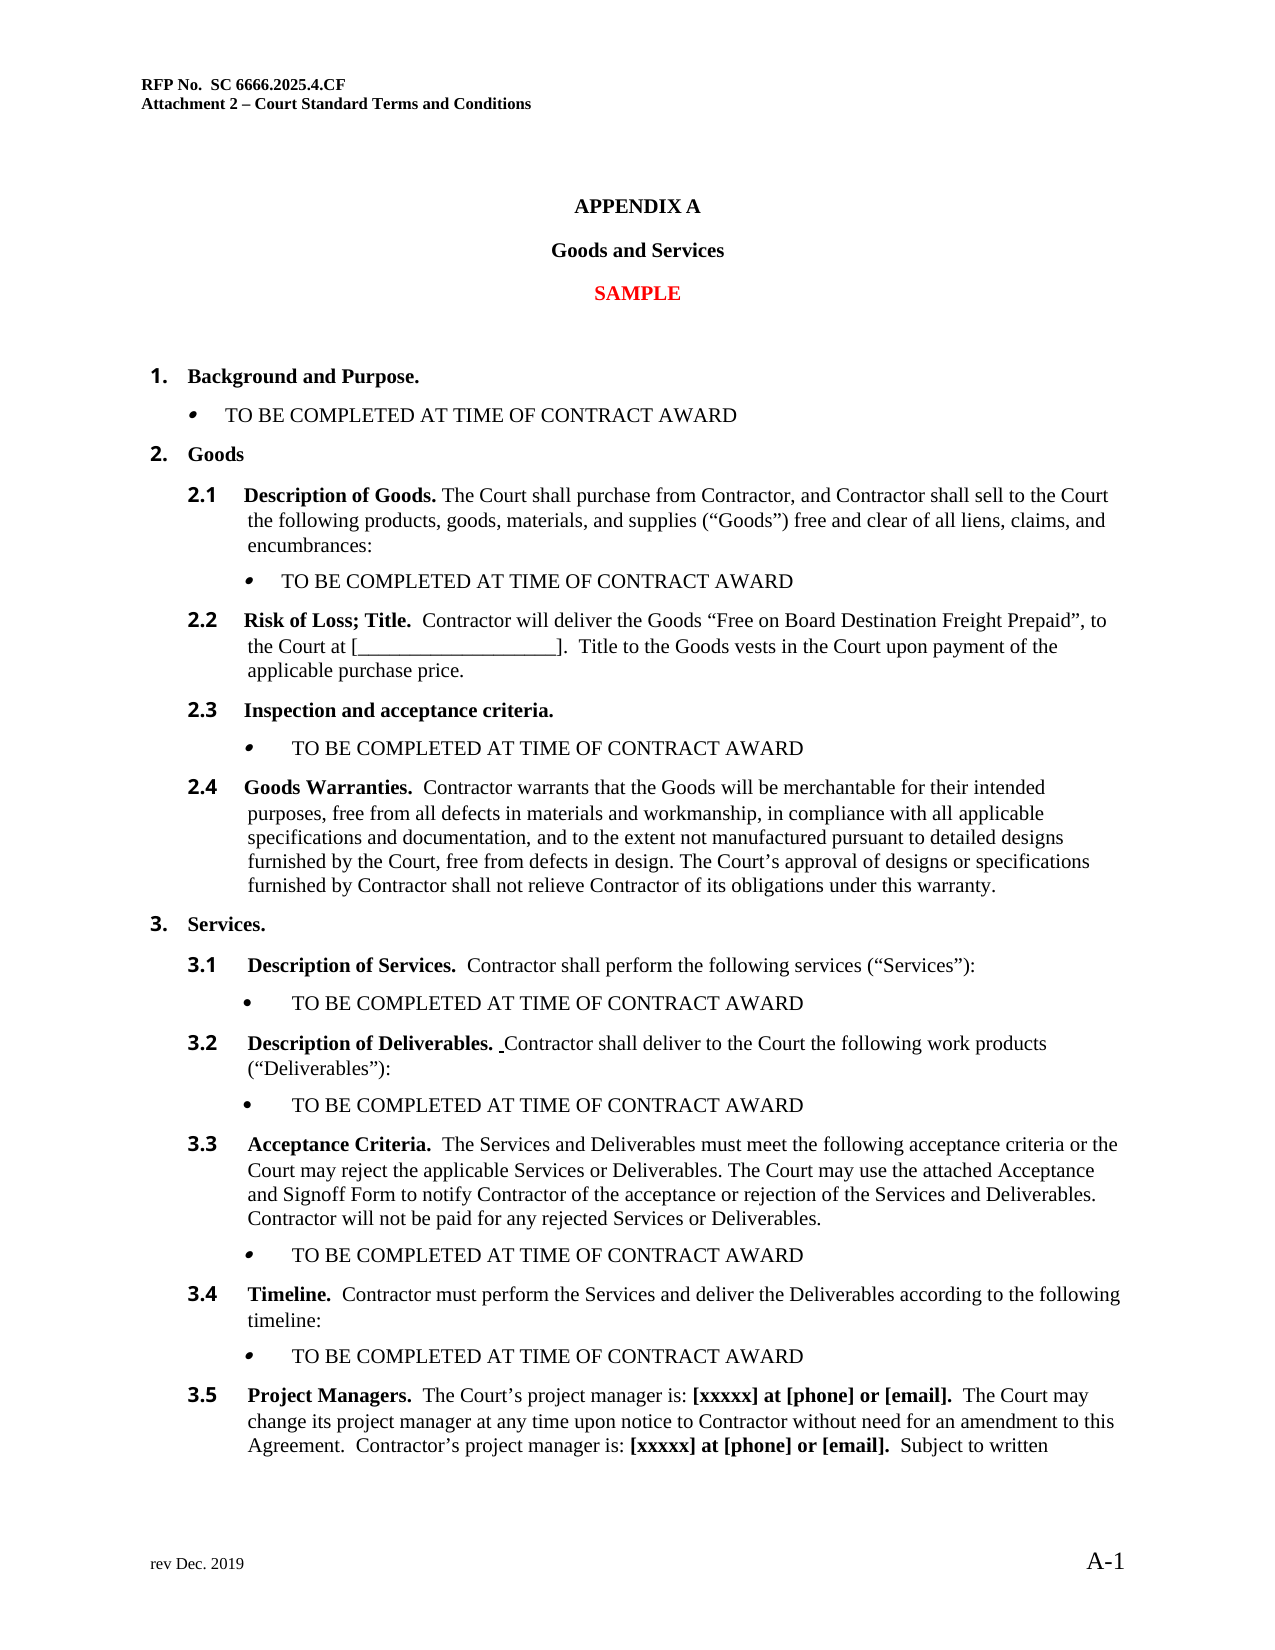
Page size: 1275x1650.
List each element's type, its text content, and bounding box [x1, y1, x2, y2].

list Timeline. Contractor must perform the Services and deliver the Deliverables according to the following timeline: [187, 1279, 1125, 1332]
list Risk of Loss; Title. Contractor will deliver the Goods “Free on Board Destination Freight Prepaid”, to the Court at [___________________]. Title to the Goods vests in the Court upon payment of the applicable purchase price. [187, 606, 1125, 682]
list Acceptance Criteria. The Services and Deliverables must meet the following acceptance criteria or the Court may reject the applicable Services or Deliverables. The Court may use the attached Acceptance and Signoff Form to notify Contractor of the acceptance or rejection of the Services and Deliverables. Contractor will not be paid for any rejected Services or Deliverables. [187, 1129, 1125, 1230]
list TO BE COMPLETED AT TIME OF CONTRACT AWARD [244, 1344, 1125, 1368]
list Background and Purpose. [150, 362, 1125, 390]
list TO BE COMPLETED AT TIME OF CONTRACT AWARD [244, 736, 1125, 760]
list Goods Warranties. Contractor warrants that the Goods will be merchantable for their intended purposes, free from all defects in materials and workmanship, in compliance with all applicable specifications and documentation, and to the extent not manufactured pursuant to detailed designs furnished by the Court, free from defects in design. The Court’s approval of designs or specifications furnished by Contractor shall not relieve Contractor of its obligations under this warranty. [187, 772, 1125, 897]
list Inspection and acceptance criteria. [187, 695, 1125, 723]
list TO BE COMPLETED AT TIME OF CONTRACT AWARD [187, 402, 1125, 427]
list TO BE COMPLETED AT TIME OF CONTRACT AWARD [244, 569, 1125, 593]
list Goods [150, 439, 1125, 467]
list TO BE COMPLETED AT TIME OF CONTRACT AWARD [244, 1242, 1125, 1267]
title APPENDIX A [150, 187, 1125, 218]
list Description of Services. Contractor shall perform the following services (“Services”): [187, 950, 1125, 979]
title SAMPLE [150, 274, 1125, 305]
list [187, 1381, 1125, 1457]
list TO BE COMPLETED AT TIME OF CONTRACT AWARD [244, 991, 1125, 1015]
list Description of Goods. The Court shall purchase from Contractor, and Contractor shall sell to the Court the following products, goods, materials, and supplies (“Goods”) free and clear of all liens, claims, and encumbrances: [187, 480, 1125, 557]
list Description of Deliverables. Contractor shall deliver to the Court the following work products (“Deliverables”): [187, 1028, 1125, 1080]
list TO BE COMPLETED AT TIME OF CONTRACT AWARD [244, 1093, 1125, 1117]
list Services. [150, 909, 1125, 938]
title Goods and Services [150, 230, 1125, 262]
